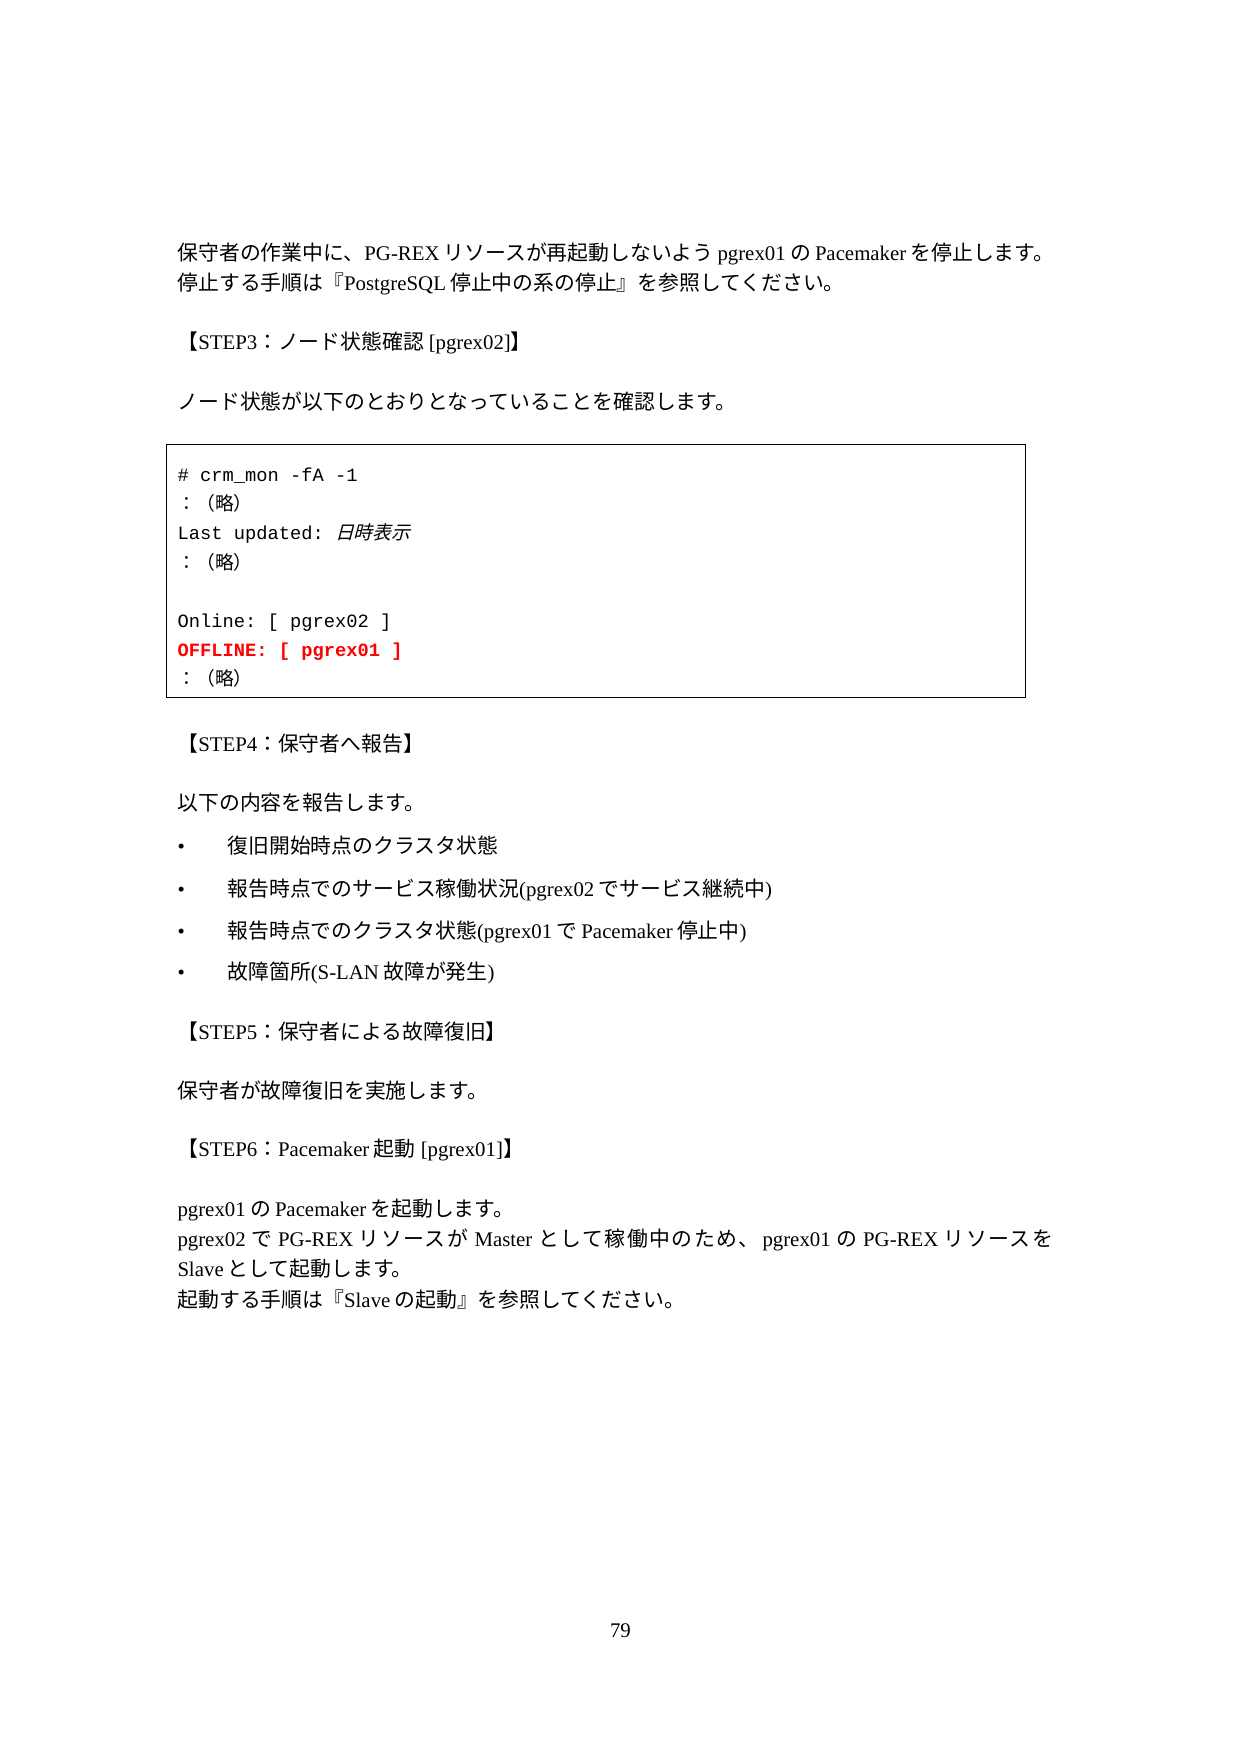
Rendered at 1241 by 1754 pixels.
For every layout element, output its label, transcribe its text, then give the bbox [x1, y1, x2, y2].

text 【STEP5：保守者による故障復旧】 [177, 1015, 1054, 1045]
text 以下の内容を報告します。 [177, 787, 1054, 817]
list 報告時点でのクラスタ状態(pgrex01でPacemaker停止中) [177, 915, 1063, 945]
list 故障箇所(S-LAN故障が発生) [177, 957, 1063, 986]
table_header # crm_mon -fA -1 ：（略） Last updated: 日時表示 ：（略） Online: [ pgrex02 ] OFFLINE: [ pgrex01 ] ：（略） [167, 445, 1025, 697]
text ノード状態が以下のとおりとなっていることを確認します。 [177, 385, 1054, 415]
text pgrex01のPacemakerを起動します。 [177, 1192, 1054, 1222]
text 保守者が故障復旧を実施します。 [177, 1074, 1054, 1105]
list 復旧開始時点のクラスタ状態 [177, 829, 1063, 859]
text 保守者の作業中に、PG-REXリソースが再起動しないようpgrex01のPacemakerを停止します。停止する手順は『PostgreSQL停止中の系の停止』を参照してください。 [177, 236, 1054, 296]
text 【STEP3：ノード状態確認 [pgrex02]】 [177, 326, 1054, 356]
list 報告時点でのサービス稼働状況(pgrex02でサービス継続中) [177, 872, 1063, 902]
text pgrex02でPG-REXリソースがMasterとして稼働中のため、pgrex01のPG-REXリソースをSlaveとして起動します。 [177, 1222, 1054, 1283]
text 【STEP6：Pacemaker起動 [pgrex01]】 [177, 1134, 1054, 1163]
text 【STEP4：保守者へ報告】 [177, 727, 1054, 757]
text 起動する手順は『Slaveの起動』を参照してください。 [177, 1283, 1054, 1313]
